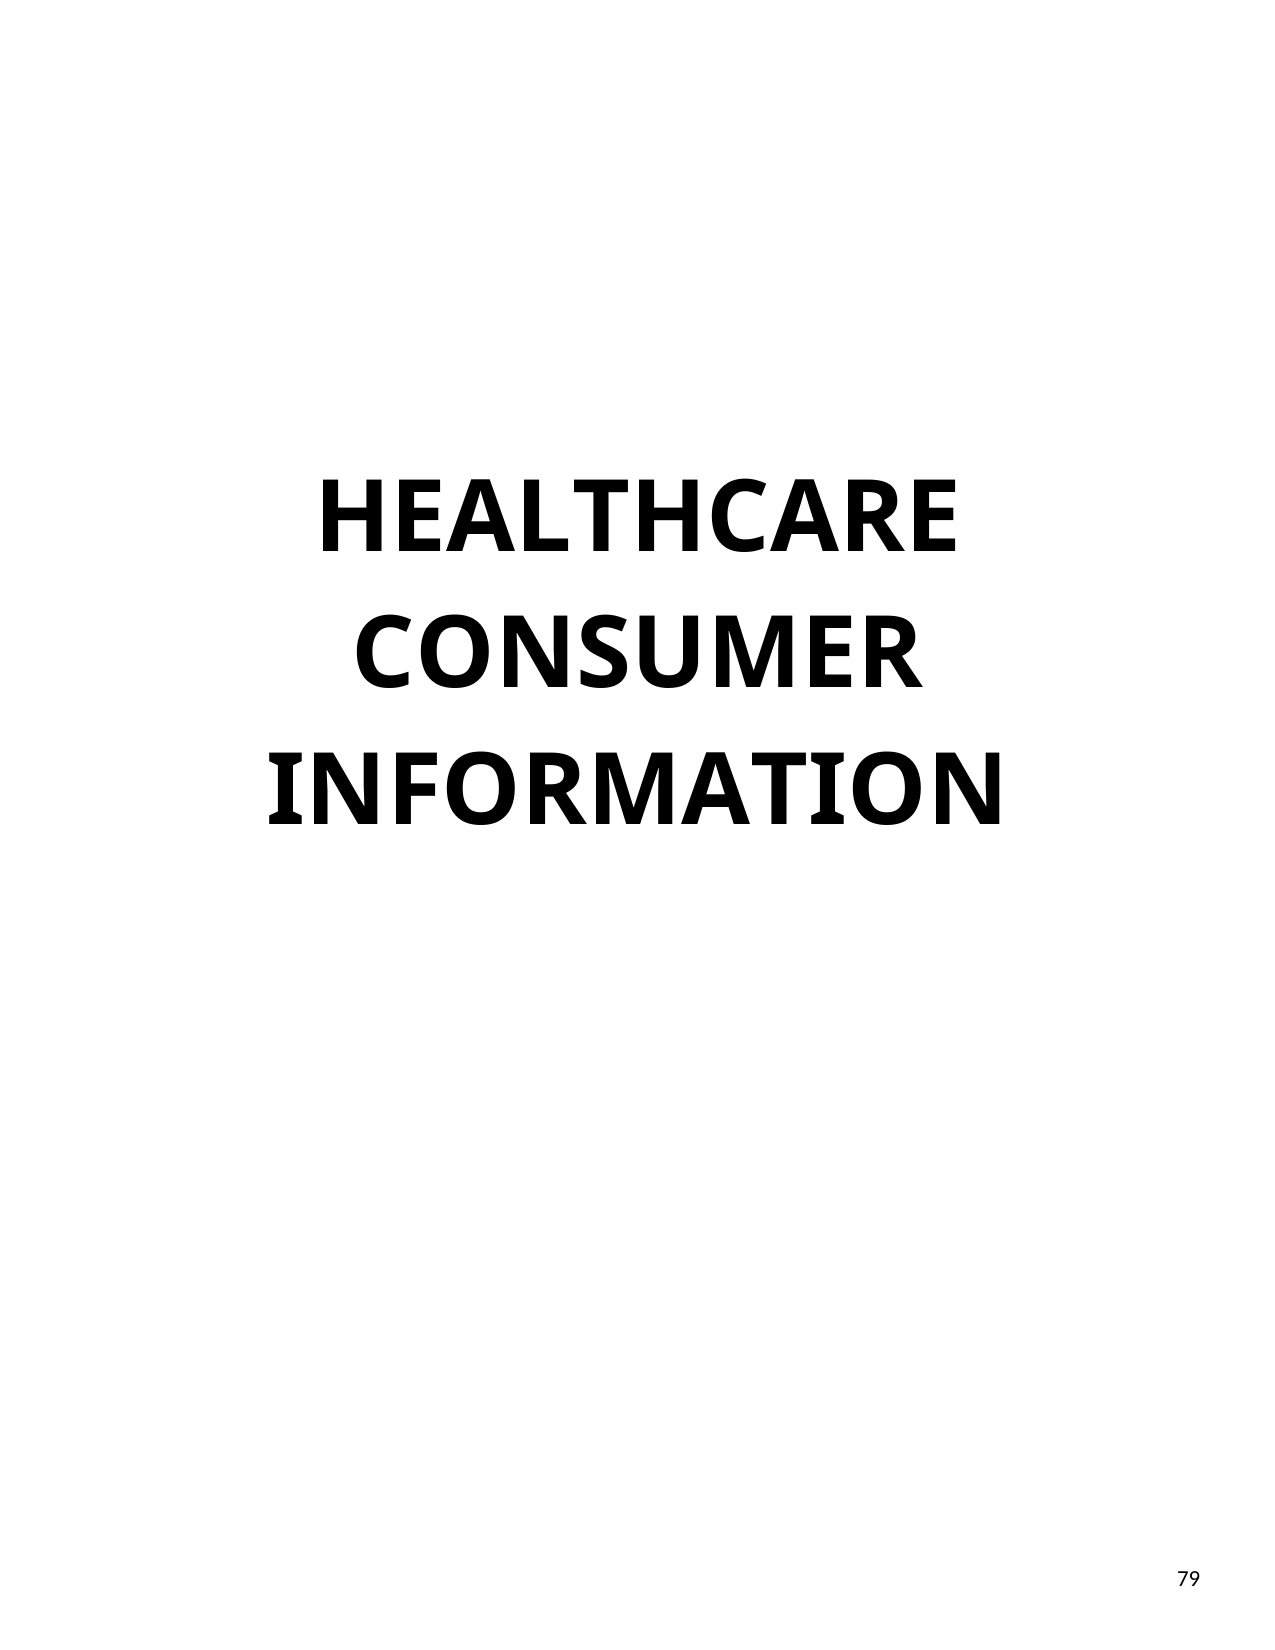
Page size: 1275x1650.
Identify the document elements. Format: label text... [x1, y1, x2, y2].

text HEALTHCARE CONSUMER INFORMATION [75, 445, 1200, 853]
